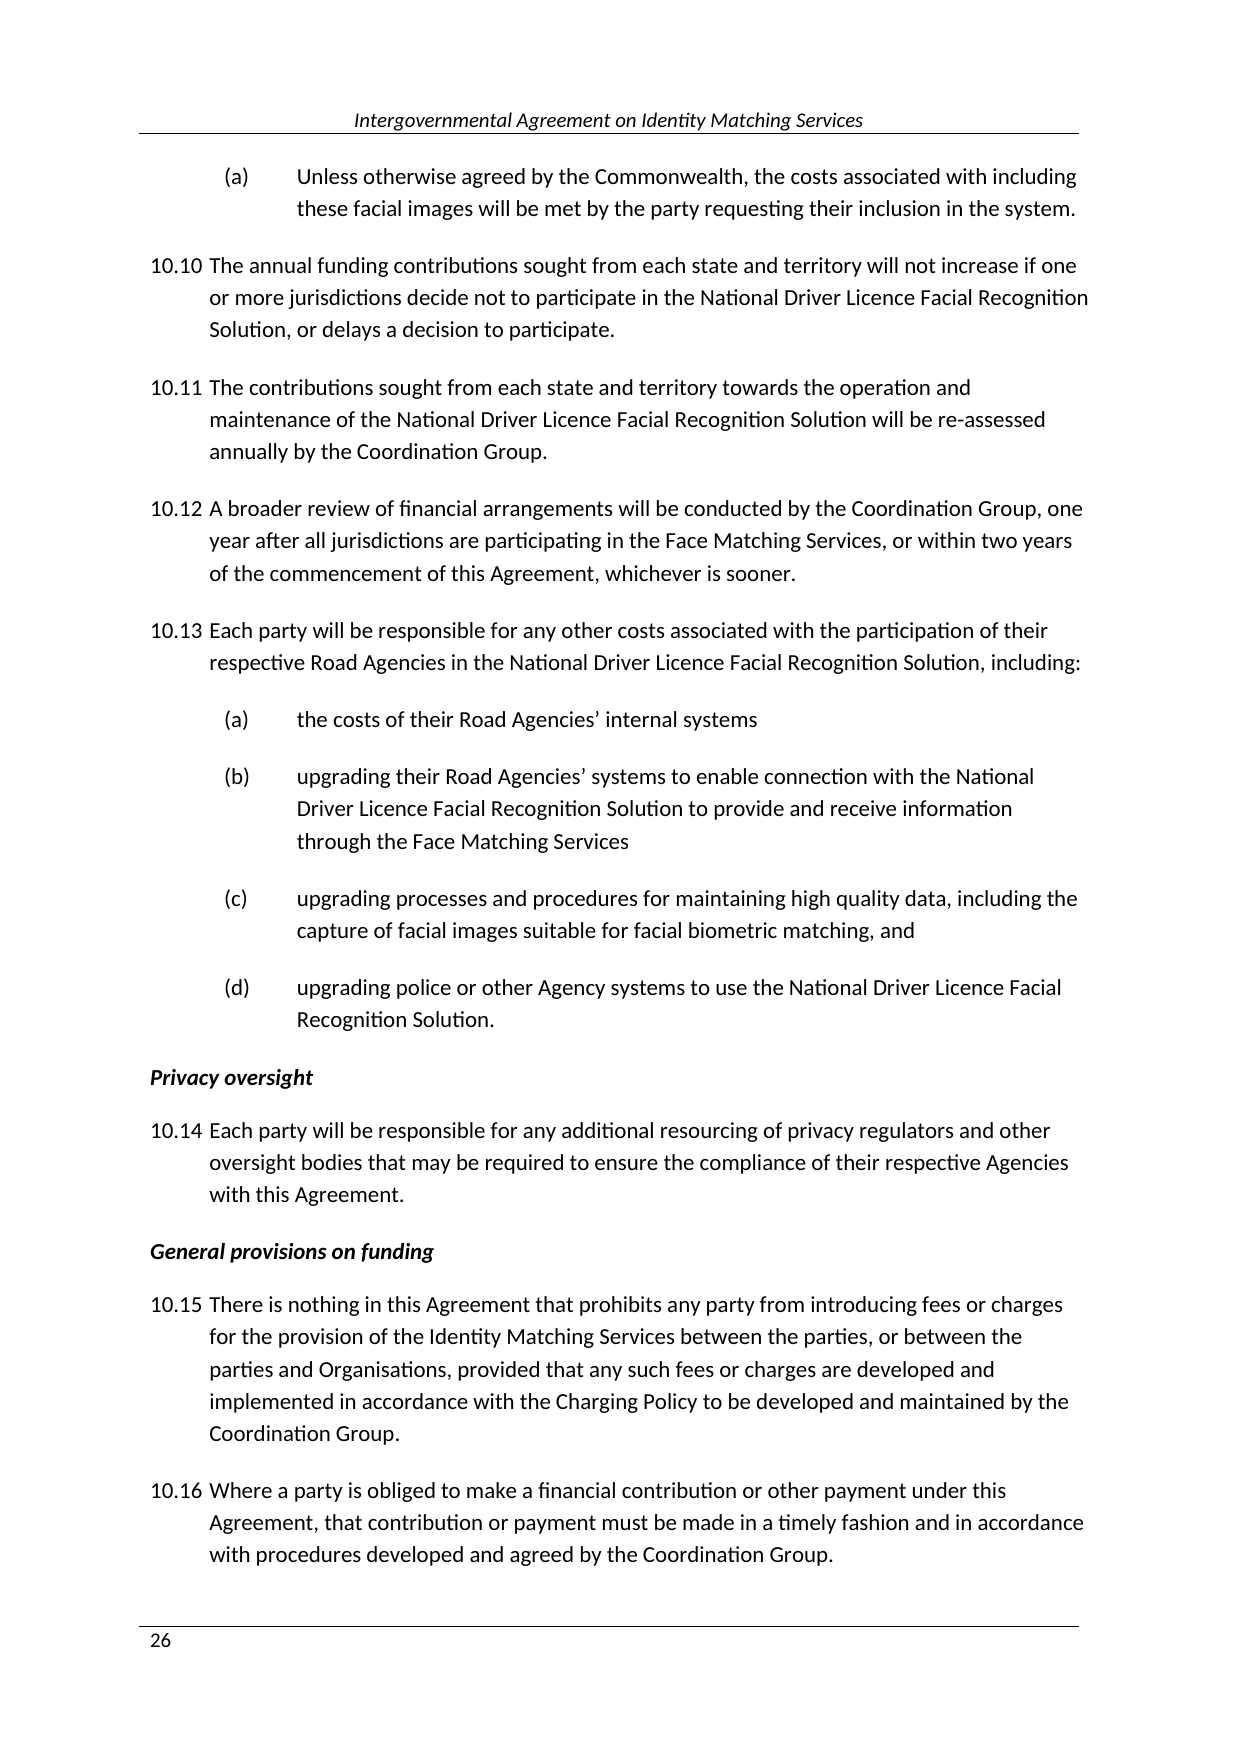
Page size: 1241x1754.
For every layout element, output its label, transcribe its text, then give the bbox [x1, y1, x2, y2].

list A broader review of financial arrangements will be conducted by the Coordination Group, one year after all jurisdictions are participating in the Face Matching Services, or within two years of the commencement of this Agreement, whichever is sooner. [150, 494, 1090, 587]
list The annual funding contributions sought from each state and territory will not increase if one or more jurisdictions decide not to participate in the National Driver Licence Facial Recognition Solution, or delays a decision to participate. [150, 251, 1090, 343]
subtitle General provisions on funding [150, 1237, 1090, 1265]
list Where a party is obliged to make a financial contribution or other payment under this Agreement, that contribution or payment must be made in a timely fashion and in accordance with procedures developed and agreed by the Coordination Group. [150, 1476, 1090, 1569]
list Each party will be responsible for any additional resourcing of privacy regulators and other oversight bodies that may be required to ensure the compliance of their respective Agencies with this Agreement. [150, 1116, 1090, 1208]
list The contributions sought from each state and territory towards the operation and maintenance of the National Driver Licence Facial Recognition Solution will be re-assessed annually by the Coordination Group. [150, 373, 1090, 465]
subtitle Privacy oversight [150, 1063, 1090, 1091]
list upgrading police or other Agency systems to use the National Driver Licence Facial Recognition Solution. [224, 973, 1090, 1033]
list Each party will be responsible for any other costs associated with the participation of their respective Road Agencies in the National Driver Licence Facial Recognition Solution, including: [150, 616, 1090, 676]
list upgrading their Road Agencies’ systems to enable connection with the National Driver Licence Facial Recognition Solution to provide and receive information through the Face Matching Services [224, 762, 1090, 855]
list There is nothing in this Agreement that prohibits any party from introducing fees or charges for the provision of the Identity Matching Services between the parties, or between the parties and Organisations, provided that any such fees or charges are developed and implemented in accordance with the Charging Policy to be developed and maintained by the Coordination Group. [150, 1290, 1090, 1447]
list upgrading processes and procedures for maintaining high quality data, including the capture of facial images suitable for facial biometric matching, and [224, 884, 1090, 944]
list the costs of their Road Agencies’ internal systems [224, 705, 1090, 733]
list Unless otherwise agreed by the Commonwealth, the costs associated with including these facial images will be met by the party requesting their inclusion in the system. [224, 162, 1090, 222]
